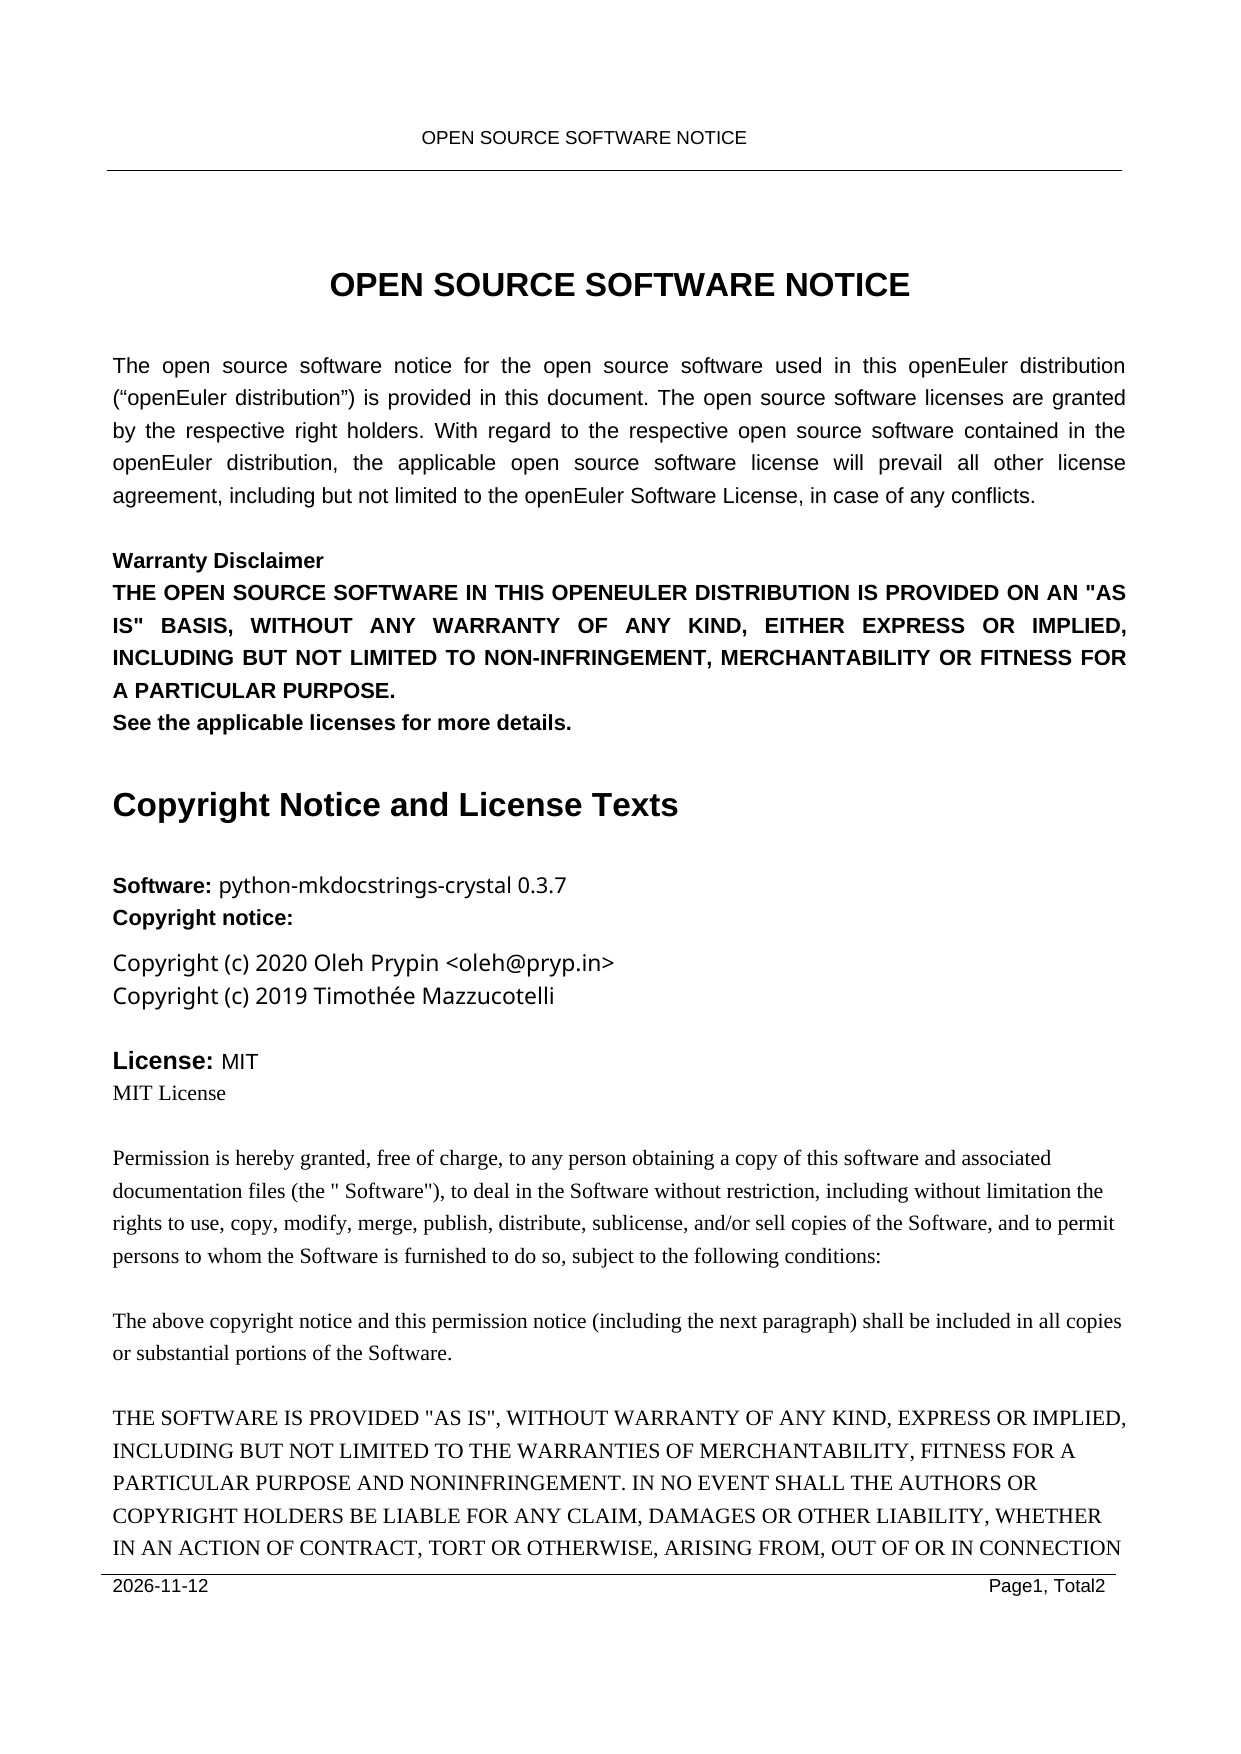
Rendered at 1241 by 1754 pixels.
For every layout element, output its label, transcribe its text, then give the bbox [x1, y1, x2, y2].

text Copyright Notice and License Texts [112, 771, 1128, 836]
text License: MIT [112, 1044, 1128, 1077]
text Warranty Disclaimer [112, 544, 1128, 576]
text THE OPEN SOURCE SOFTWARE IN THIS OPENEULER DISTRIBUTION IS PROVIDED ON AN "AS IS" BASIS, WITHOUT ANY WARRANTY OF ANY KIND, EITHER EXPRESS OR IMPLIED, INCLUDING BUT NOT LIMITED TO NON-INFRINGEMENT, MERCHANTABILITY OR FITNESS FOR A PARTICULAR PURPOSE. See the applicable licenses for more details. [112, 576, 1128, 739]
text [112, 1077, 1128, 1564]
text OPEN SOURCE SOFTWARE NOTICE [112, 251, 1128, 316]
text The open source software notice for the open source software used in this openEuler distribution (“openEuler distribution”) is provided in this document. The open source software licenses are granted by the respective right holders. With regard to the respective open source software contained in the openEuler distribution, the applicable open source software license will prevail all other license agreement, including but not limited to the openEuler Software License, in case of any conflicts. [112, 349, 1128, 511]
text Copyright notice: [112, 901, 1128, 934]
title Software: python-mkdocstrings-crystal 0.3.7 [112, 869, 1128, 901]
text Copyright (c) 2020 Oleh Prypin <oleh@pryp.in> Copyright (c) 2019 Timothée Mazzucotelli [112, 947, 1128, 1044]
